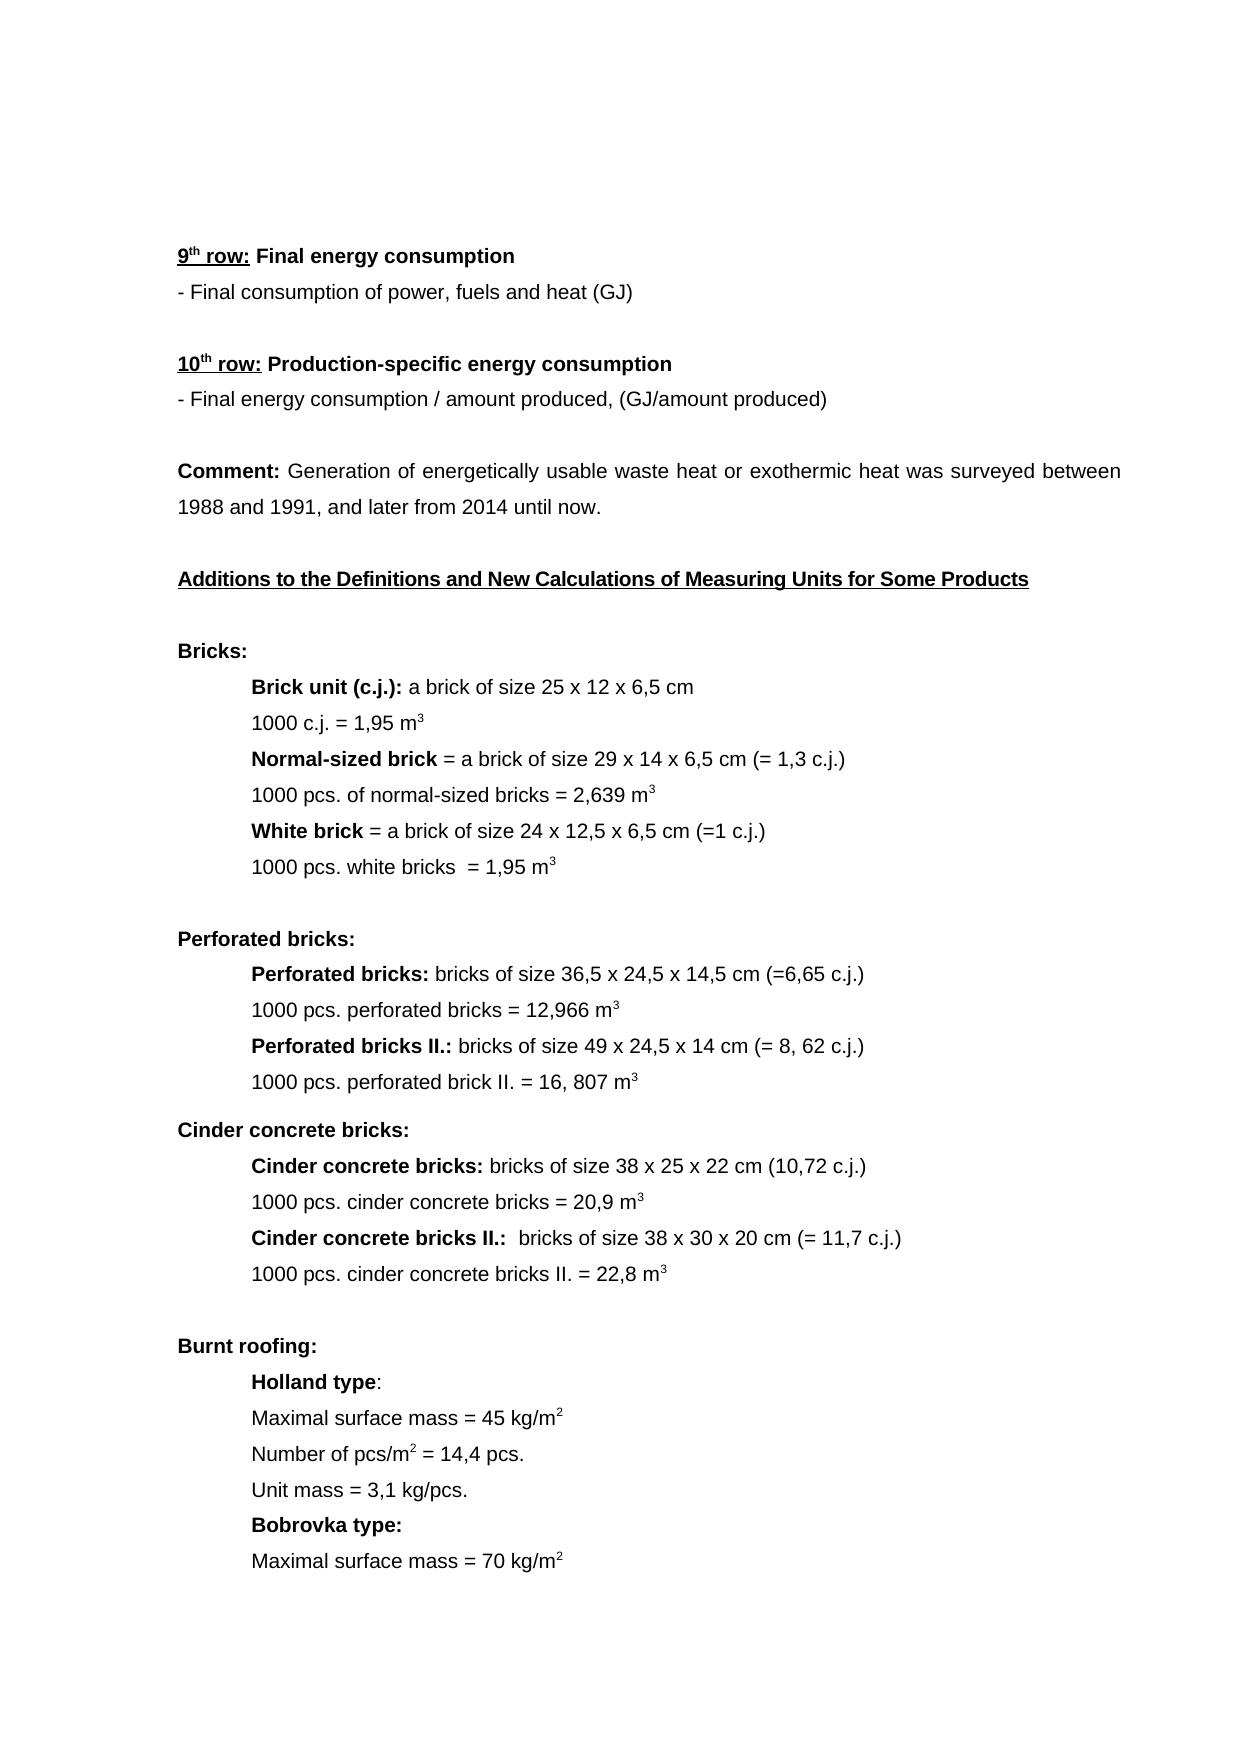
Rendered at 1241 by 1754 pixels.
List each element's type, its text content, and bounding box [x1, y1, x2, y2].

text 1000 c.j. = 1,95 m3 [251, 711, 1122, 735]
text 1000 pcs. perforated brick II. = 16, 807 m3 [251, 1070, 1122, 1094]
text Holland type: [251, 1369, 1122, 1393]
text 1000 pcs. cinder concrete bricks = 20,9 m3 [251, 1190, 1122, 1214]
text 1000 pcs. white bricks = 1,95 m3 [251, 854, 1122, 878]
text Brick unit (c.j.): a brick of size 25 x 12 x 6,5 cm [251, 675, 1122, 699]
text Perforated bricks II.: bricks of size 49 x 24,5 x 14 cm (= 8, 62 c.j.) [251, 1034, 1122, 1058]
text 10th row: Production-specific energy consumption [177, 351, 1122, 375]
text Perforated bricks: [177, 926, 1122, 950]
text 1000 pcs. perforated bricks = 12,966 m3 [251, 998, 1122, 1022]
text - Final energy consumption / amount produced, (GJ/amount produced) [177, 387, 1122, 411]
text 9th row: Final energy consumption [177, 243, 1122, 267]
text Cinder concrete bricks: [177, 1118, 1122, 1142]
text 1000 pcs. cinder concrete bricks II. = 22,8 m3 [251, 1262, 1122, 1286]
text Unit mass = 3,1 kg/pcs. [251, 1477, 1122, 1501]
text Perforated bricks: bricks of size 36,5 x 24,5 x 14,5 cm (=6,65 c.j.) [251, 962, 1122, 986]
text Bricks: [177, 639, 1122, 663]
text Additions to the Definitions and New Calculations of Measuring Units for Some Products [177, 567, 1122, 591]
text Number of pcs/m2 = 14,4 pcs. [251, 1441, 1122, 1465]
text Maximal surface mass = 70 kg/m2 [251, 1549, 1122, 1573]
text White brick = a brick of size 24 x 12,5 x 6,5 cm (=1 c.j.) [251, 818, 1122, 842]
text Normal-sized brick = a brick of size 29 x 14 x 6,5 cm (= 1,3 c.j.) [251, 747, 1122, 771]
text Cinder concrete bricks: bricks of size 38 x 25 x 22 cm (10,72 c.j.) [251, 1154, 1122, 1178]
text Maximal surface mass = 45 kg/m2 [251, 1406, 1122, 1429]
text Bobrovka type: [251, 1513, 1122, 1537]
text Burnt roofing: [177, 1334, 1122, 1358]
text 1000 pcs. of normal-sized bricks = 2,639 m3 [251, 783, 1122, 807]
text - Final consumption of power, fuels and heat (GJ) [177, 279, 1122, 303]
text Comment: Generation of energetically usable waste heat or exothermic heat was surveyed between 1988 and 1991, and later from 2014 until now. [177, 459, 1122, 519]
text Cinder concrete bricks II.: bricks of size 38 x 30 x 20 cm (= 11,7 c.j.) [251, 1226, 1122, 1250]
